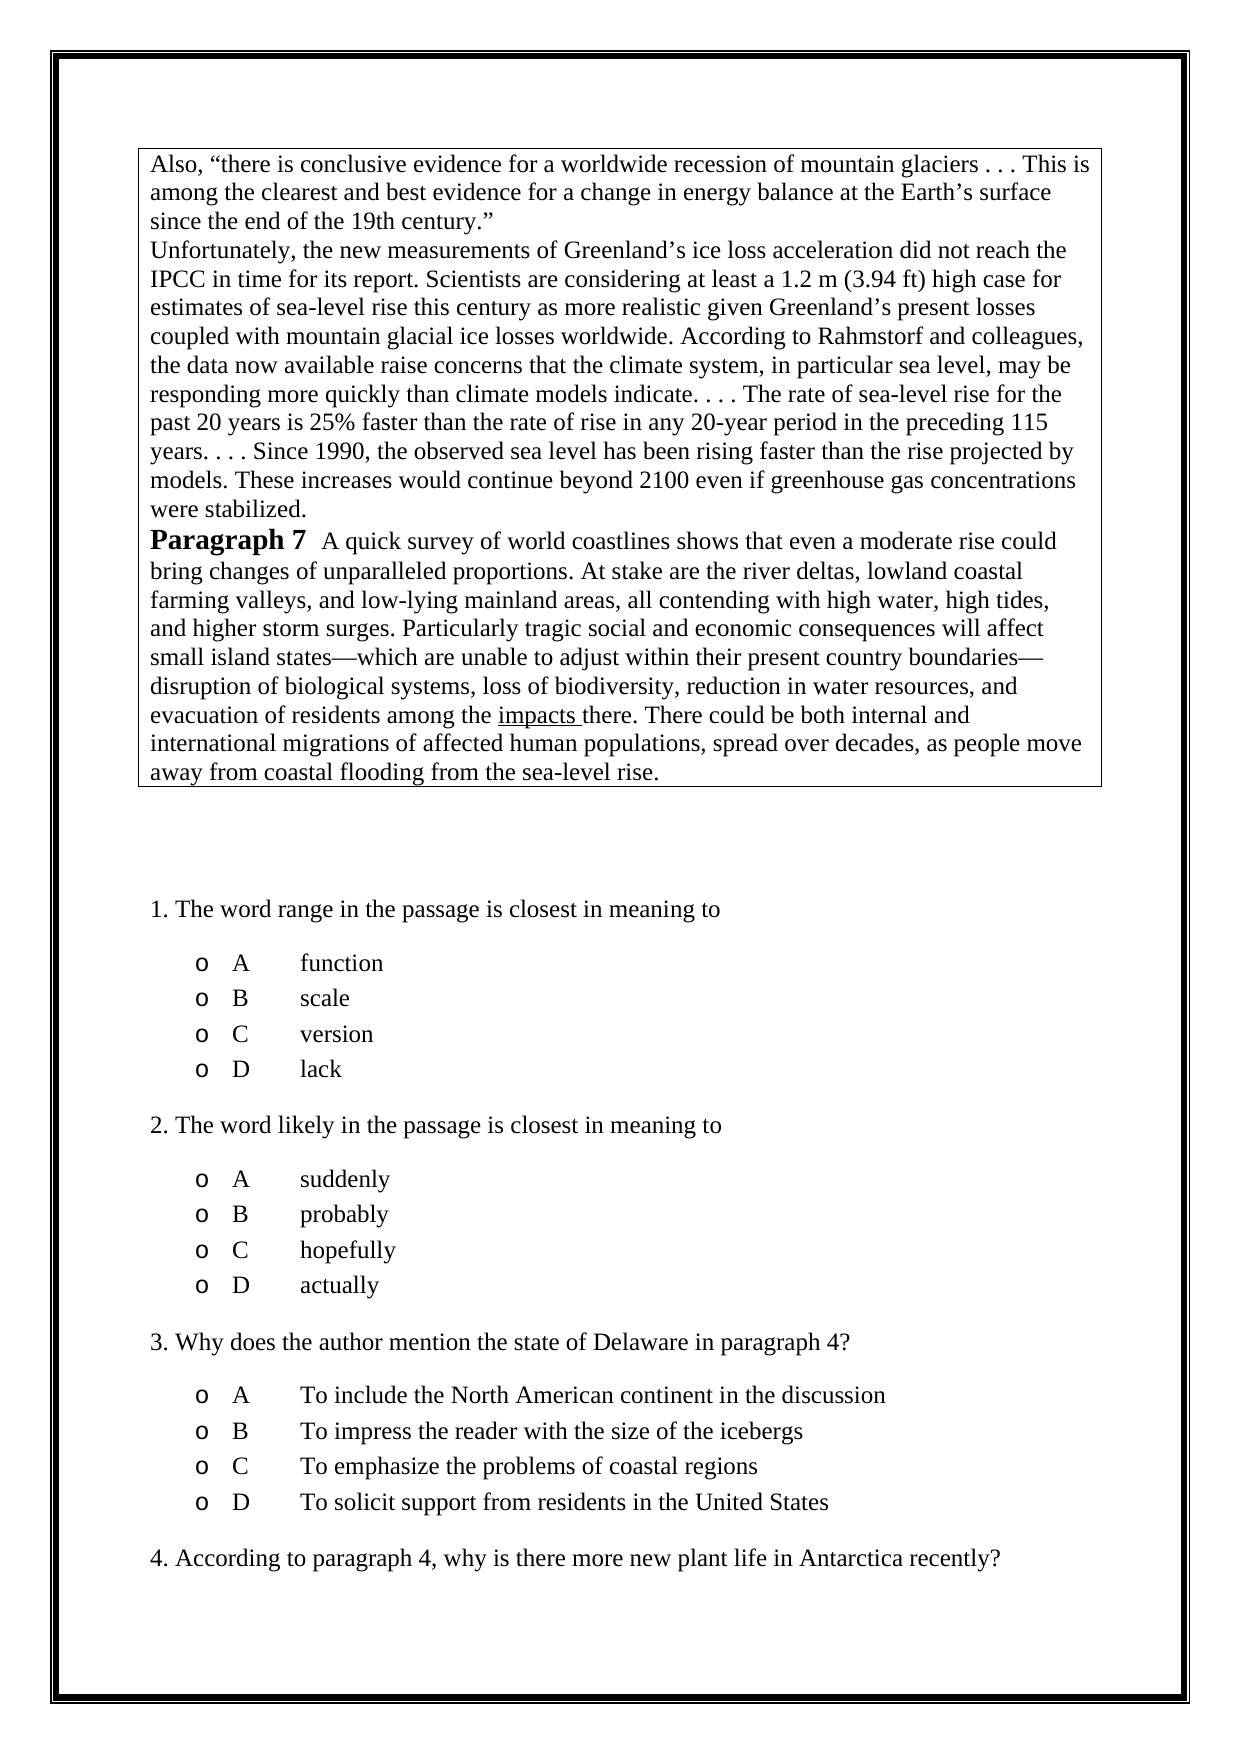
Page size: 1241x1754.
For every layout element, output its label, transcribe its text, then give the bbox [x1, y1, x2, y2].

text 1. The word range in the passage is closest in meaning to [150, 894, 1090, 923]
list D actually [194, 1270, 1090, 1301]
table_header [139, 149, 1101, 786]
list C hopefully [194, 1235, 1090, 1266]
list C To emphasize the problems of coastal regions [194, 1451, 1090, 1482]
list B To impress the reader with the size of the icebergs [194, 1416, 1090, 1447]
list B probably [194, 1199, 1090, 1230]
list D lack [194, 1054, 1090, 1085]
list A function [194, 948, 1090, 979]
list B scale [194, 983, 1090, 1014]
list A To include the North American continent in the discussion [194, 1381, 1090, 1411]
text 3. Why does the author mention the state of Delaware in paragraph 4? [150, 1327, 1090, 1355]
list D To solicit support from residents in the United States [194, 1487, 1090, 1518]
text 4. According to paragraph 4, why is there more new plant life in Antarctica recently? [150, 1543, 1090, 1572]
text 2. The word likely in the passage is closest in meaning to [150, 1110, 1090, 1139]
list C version [194, 1019, 1090, 1049]
list A suddenly [194, 1164, 1090, 1195]
